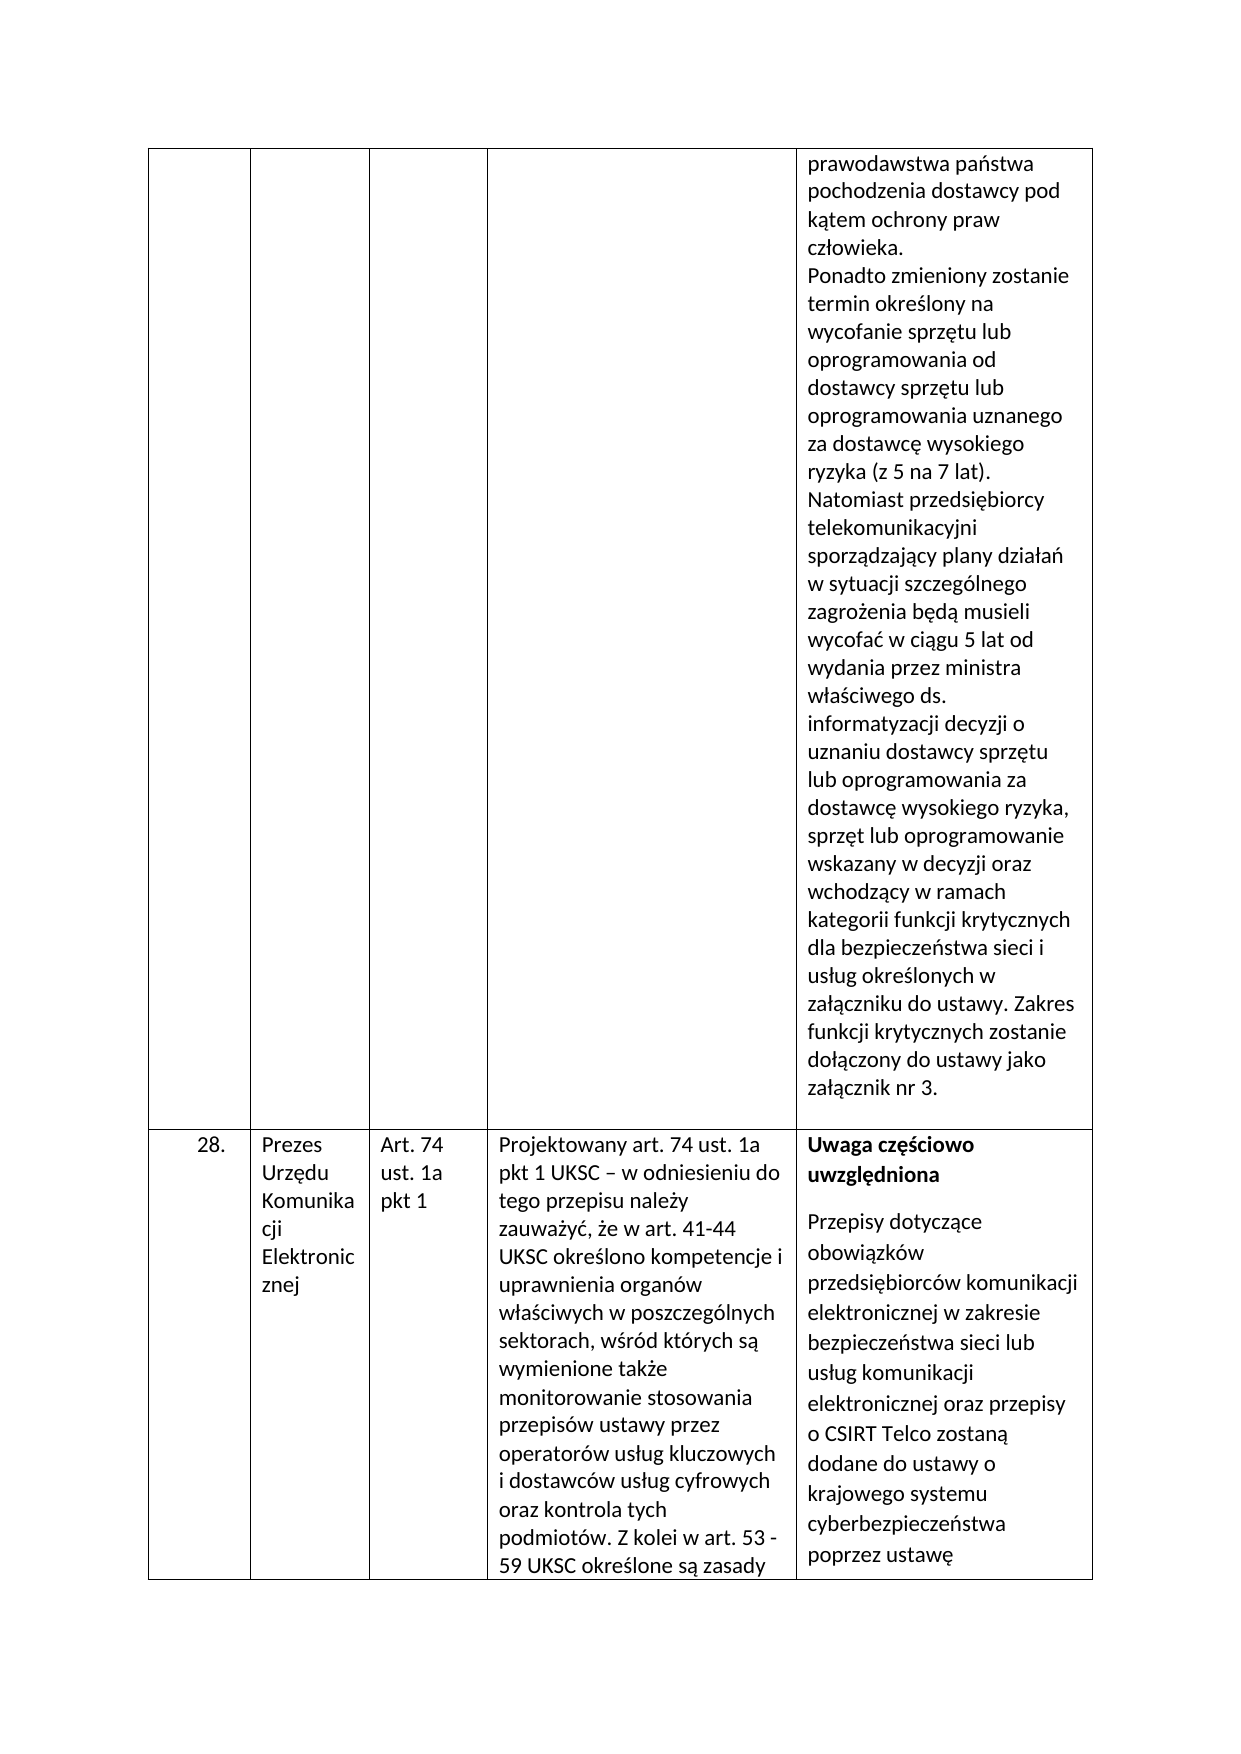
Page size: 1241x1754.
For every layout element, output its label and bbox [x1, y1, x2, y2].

table_cell [488, 1130, 796, 1579]
table_cell [797, 1130, 1092, 1579]
table_cell [488, 149, 796, 1129]
table_cell [251, 1130, 369, 1579]
table_cell [149, 149, 250, 1129]
table_cell [797, 149, 1092, 1129]
table_cell [370, 149, 487, 1129]
table_cell [251, 149, 369, 1129]
table_cell [149, 1130, 250, 1579]
table_cell [370, 1130, 487, 1579]
